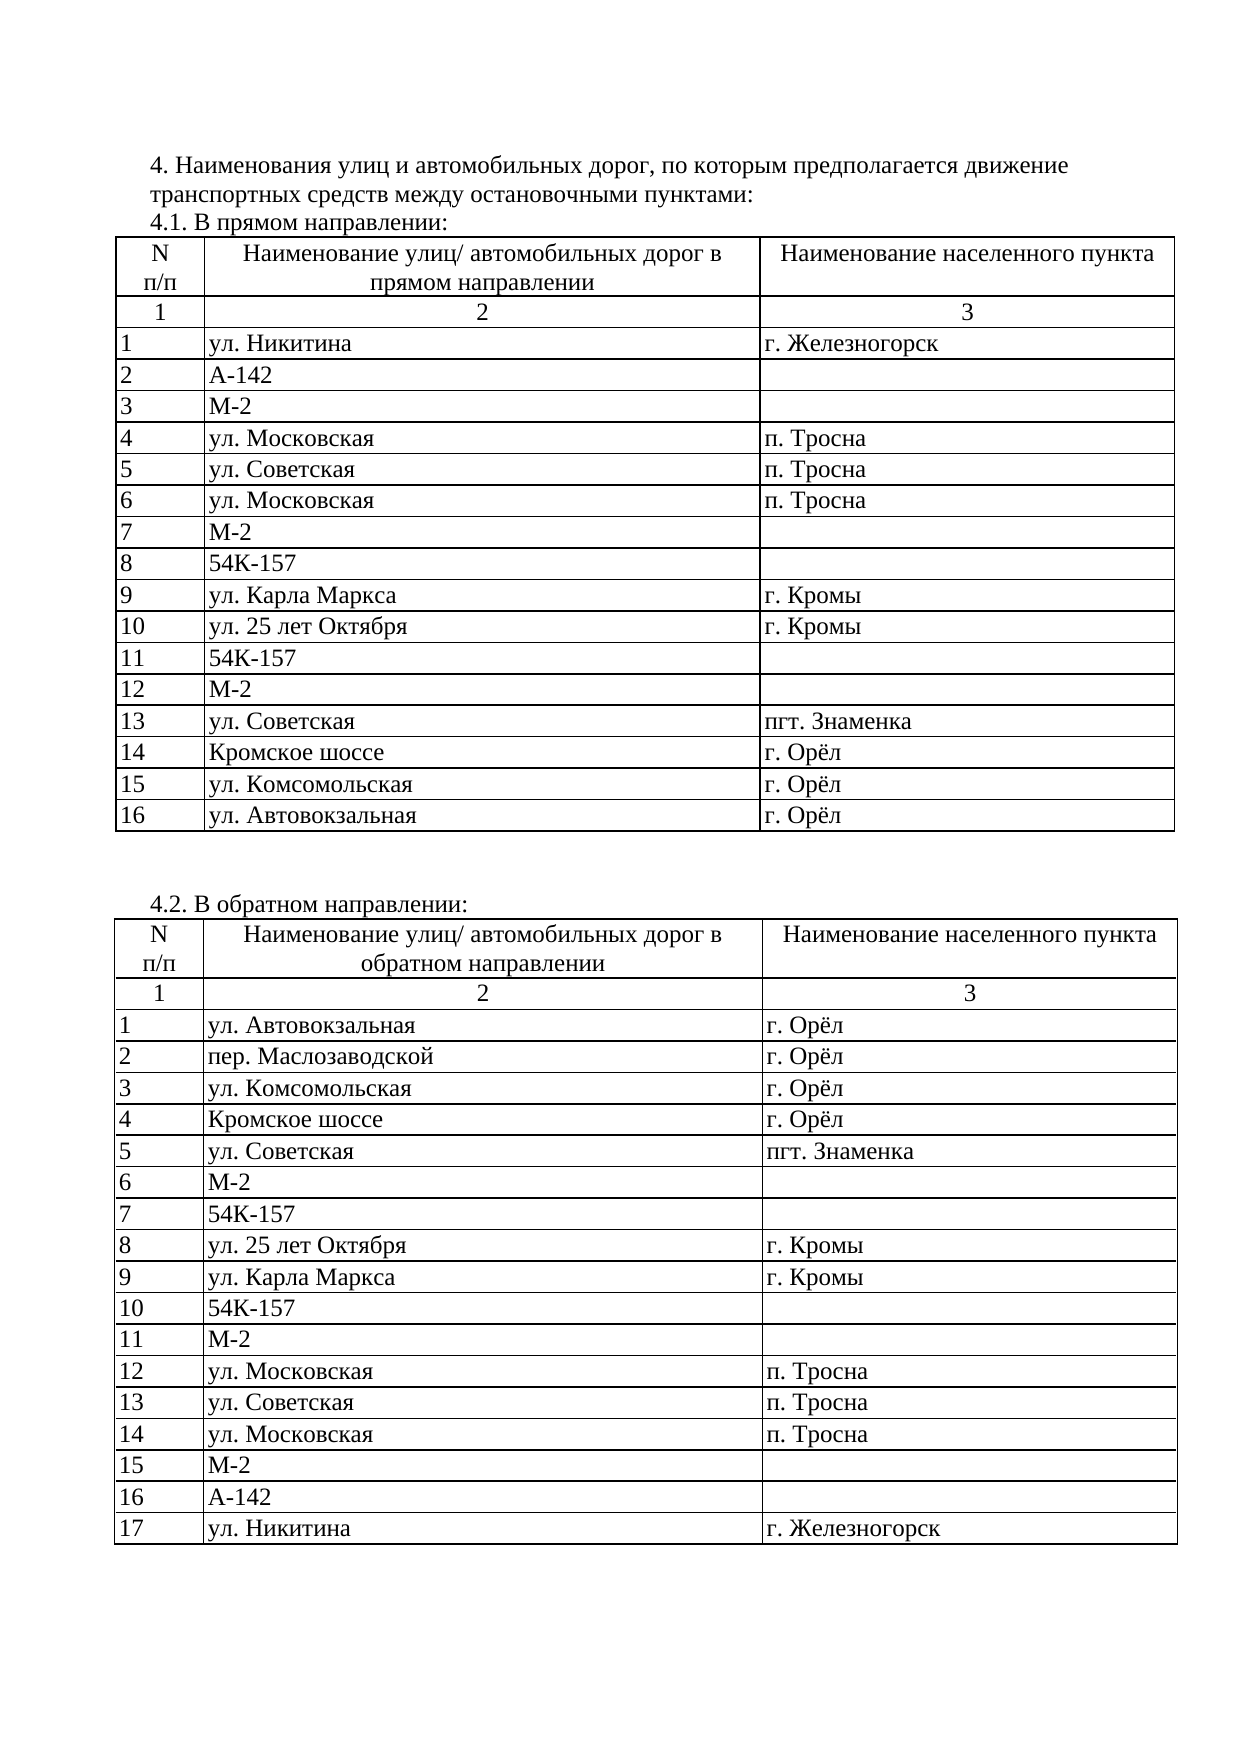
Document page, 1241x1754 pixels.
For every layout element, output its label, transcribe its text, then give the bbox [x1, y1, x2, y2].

table_cell 54К-157 [205, 549, 759, 578]
table_cell [761, 643, 1174, 673]
table_cell Кромское шоссе [205, 737, 759, 767]
table_cell М-2 [205, 391, 759, 421]
table_cell 2 [205, 297, 759, 327]
table_cell г. Кромы [761, 580, 1174, 610]
table_cell М-2 [204, 1451, 762, 1480]
table_cell ул. Советская [204, 1136, 762, 1166]
table_cell 15 [115, 1450, 203, 1480]
table_cell п. Тросна [761, 423, 1174, 453]
table_cell 14 [117, 737, 204, 767]
table_cell 3 [763, 977, 1177, 1008]
table_cell ул. Комсомольская [204, 1073, 762, 1103]
table_cell пер. Маслозаводской [204, 1042, 762, 1071]
table_cell 9 [117, 580, 204, 610]
table_cell А-142 [204, 1482, 762, 1512]
table_cell 1 [117, 297, 204, 327]
table_cell Кромское шоссе [204, 1105, 762, 1134]
table_cell пгт. Знаменка [763, 1134, 1177, 1166]
table_cell г. Железногорск [763, 1512, 1177, 1543]
table_cell 1 [117, 328, 204, 358]
table_cell ул. Советская [204, 1388, 762, 1417]
table_cell ул. Автовокзальная [204, 1010, 762, 1040]
table_cell 54К-157 [204, 1293, 762, 1323]
table_cell [761, 391, 1174, 421]
table_cell ул. Московская [204, 1356, 762, 1386]
table_cell п. Тросна [763, 1418, 1177, 1449]
table_cell ул. Комсомольская [205, 769, 759, 799]
table_cell [763, 1480, 1177, 1512]
table_cell М-2 [204, 1167, 762, 1197]
table_cell 10 [117, 612, 204, 641]
table_cell 5 [115, 1135, 203, 1166]
table_cell 7 [115, 1198, 203, 1229]
table_cell г. Орёл [763, 1071, 1177, 1103]
table_cell г. Железногорск [761, 328, 1174, 358]
table_cell ул. Карла Маркса [204, 1262, 762, 1292]
table_cell 4 [117, 423, 204, 453]
table_cell ул. Автовокзальная [205, 800, 759, 830]
table_cell г. Кромы [763, 1229, 1177, 1260]
table_cell А-142 [205, 360, 759, 390]
table_cell [761, 517, 1174, 547]
table_cell 13 [117, 706, 204, 736]
table_cell 2 [204, 979, 762, 1008]
table_cell 5 [117, 454, 204, 484]
table_cell г. Кромы [763, 1260, 1177, 1292]
table_cell п. Тросна [763, 1386, 1177, 1417]
table_cell 14 [115, 1419, 203, 1449]
table_cell ул. Московская [205, 486, 759, 516]
table_cell ул. Московская [205, 423, 759, 453]
table_cell М-2 [204, 1325, 762, 1354]
table_cell п. Тросна [761, 486, 1174, 516]
text 4.1. В прямом направлении: [150, 207, 1090, 236]
table_cell [763, 1449, 1177, 1480]
table_cell ул. Советская [205, 706, 759, 736]
table_cell 11 [115, 1324, 203, 1354]
text 4. Наименования улиц и автомобильных дорог, по которым предполагается движение транспортных средств между остановочными пунктами: [150, 150, 1090, 207]
table_cell 3 [115, 1073, 203, 1103]
table_cell 4 [115, 1104, 203, 1134]
table_cell [761, 675, 1174, 704]
table_cell г. Орёл [761, 737, 1174, 767]
table_cell ул. 25 лет Октября [204, 1230, 762, 1260]
table_cell пгт. Знаменка [761, 706, 1174, 736]
table_cell 6 [117, 486, 204, 516]
table_cell ул. 25 лет Октября [205, 612, 759, 641]
table_cell М-2 [205, 517, 759, 547]
table_cell 6 [115, 1167, 203, 1197]
table_cell 2 [115, 1041, 203, 1071]
table_cell 17 [115, 1513, 203, 1543]
table_cell ул. Никитина [205, 328, 759, 358]
table_header N п/п [115, 920, 203, 977]
table_cell 54К-157 [204, 1199, 762, 1229]
table_cell ул. Карла Маркса [205, 580, 759, 610]
table_cell 2 [117, 360, 204, 390]
table_cell [763, 1166, 1177, 1197]
table_cell г. Орёл [763, 1040, 1177, 1071]
table_header Наименование улиц/ автомобильных дорог в обратном направлении [204, 920, 762, 977]
table_cell 9 [115, 1261, 203, 1292]
table_cell 7 [117, 517, 204, 547]
table_cell [761, 360, 1174, 390]
table_cell 3 [117, 391, 204, 421]
table_cell 10 [115, 1293, 203, 1323]
table_cell 1 [115, 1010, 203, 1040]
table_cell г. Кромы [761, 612, 1174, 641]
table_cell г. Орёл [761, 800, 1174, 830]
table_cell г. Орёл [763, 1009, 1177, 1040]
table_cell ул. Никитина [204, 1513, 762, 1543]
table_cell 16 [115, 1481, 203, 1512]
table_cell 15 [117, 769, 204, 799]
table_cell [761, 549, 1174, 578]
table_cell ул. Советская [205, 454, 759, 484]
table_header Наименование населенного пункта [763, 920, 1177, 977]
table_cell 12 [117, 675, 204, 704]
table_header Наименование населенного пункта [761, 238, 1174, 295]
table_cell 1 [115, 978, 203, 1008]
table_cell 13 [115, 1387, 203, 1417]
table_cell 8 [115, 1230, 203, 1260]
table_header Наименование улиц/ автомобильных дорог в прямом направлении [205, 238, 759, 295]
table_cell М-2 [205, 675, 759, 704]
table_cell 16 [117, 800, 204, 830]
table_cell г. Орёл [763, 1103, 1177, 1134]
text 4.2. В обратном направлении: [150, 889, 1090, 918]
table_cell 8 [117, 549, 204, 578]
table_cell ул. Московская [204, 1419, 762, 1449]
table_cell 54К-157 [205, 643, 759, 673]
table_cell 11 [117, 643, 204, 673]
table_cell г. Орёл [761, 769, 1174, 799]
table_cell п. Тросна [763, 1355, 1177, 1386]
table_header N п/п [117, 238, 204, 295]
table_cell [763, 1197, 1177, 1229]
table_cell 3 [761, 297, 1174, 327]
table_cell 12 [115, 1356, 203, 1386]
table_cell п. Тросна [761, 454, 1174, 484]
table_cell [763, 1323, 1177, 1354]
table_cell [763, 1292, 1177, 1323]
